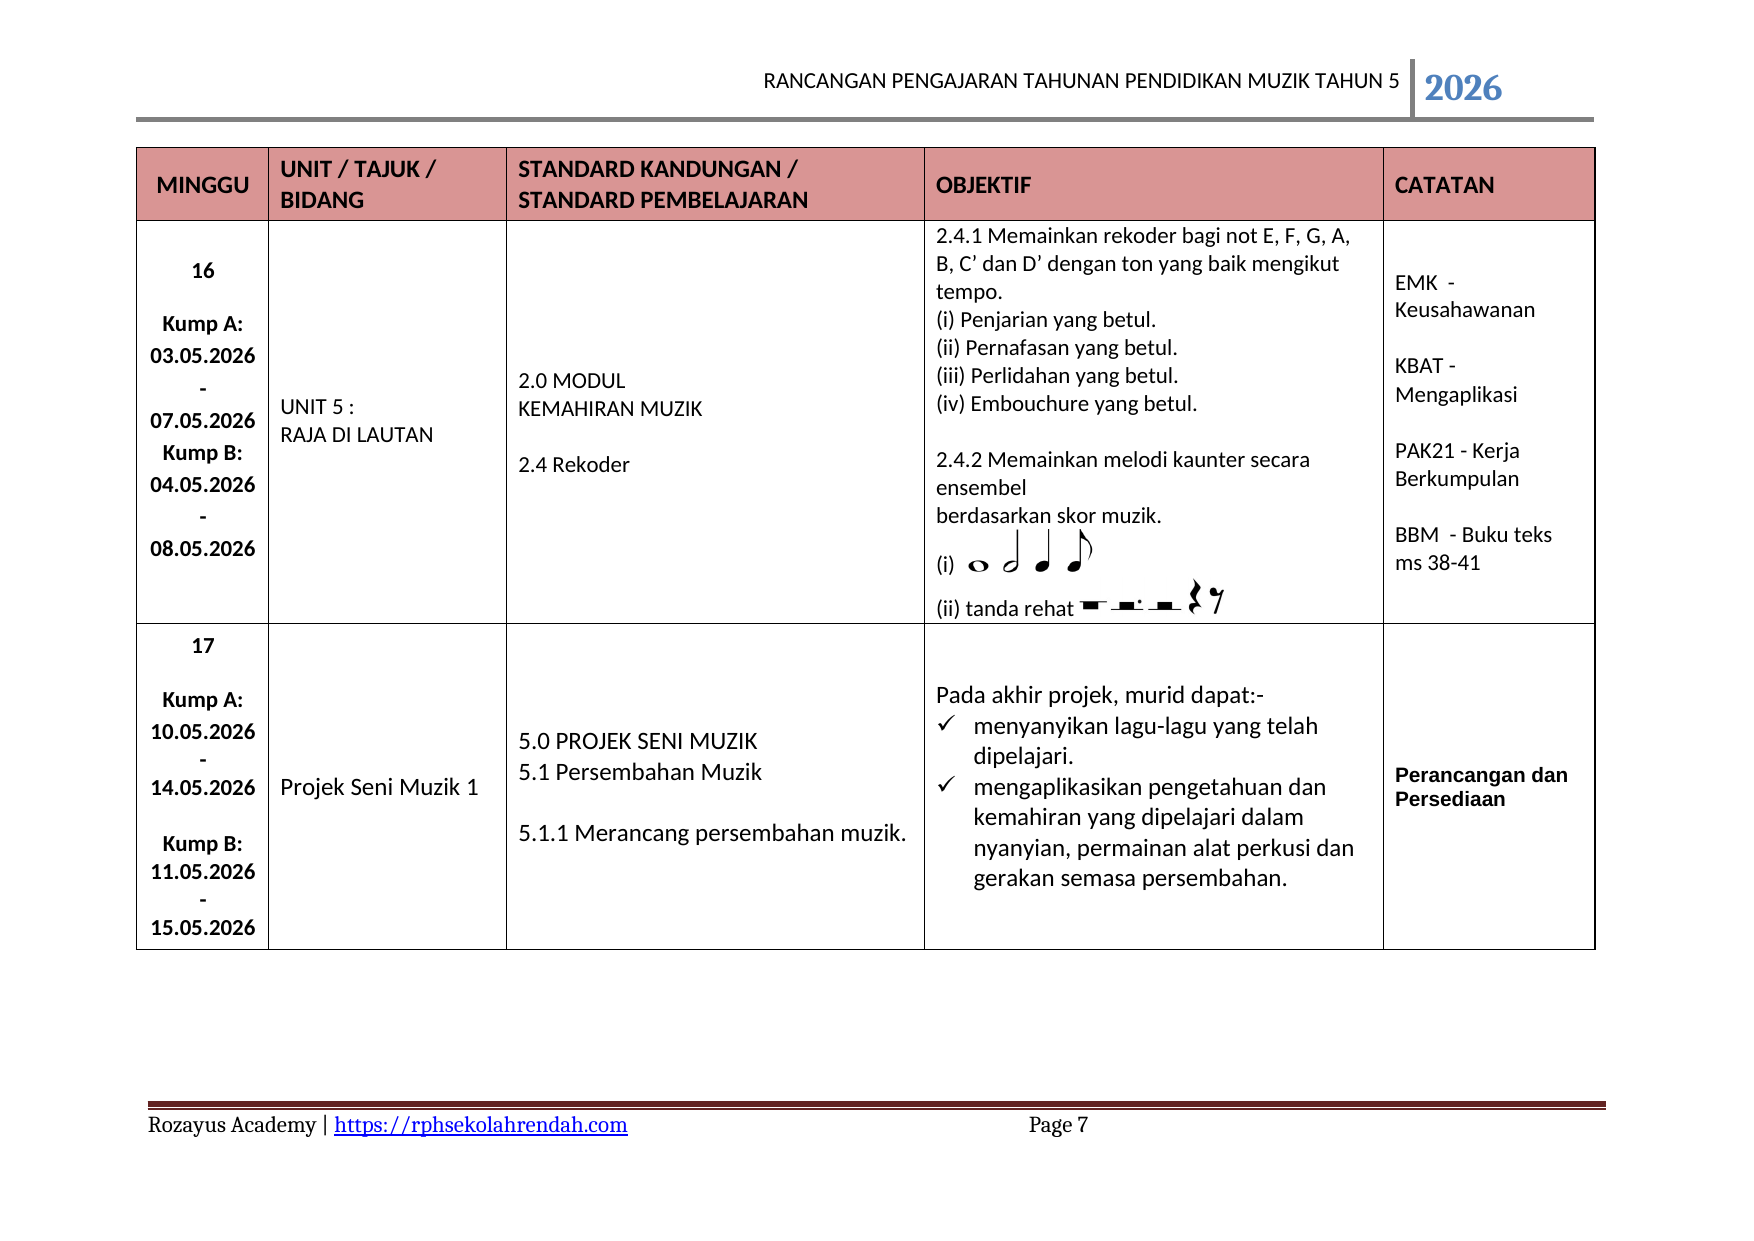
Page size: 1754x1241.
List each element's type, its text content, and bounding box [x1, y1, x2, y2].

table_cell Perancangan dan Persediaan [1384, 624, 1594, 949]
table_cell 16 Kump A: 03.05.2026-07.05.2026 Kump B: 04.05.2026-08.05.2026 [137, 221, 268, 623]
table_cell 2.4.1 Memainkan rekoder bagi not E, F, G, A, B, C’ dan D’ dengan ton yang baik mengikut tempo. (i) Penjarian yang betul. (ii) Pernafasan yang betul. (iii) Perlidahan yang betul. (iv) Embouchure yang betul. 2.4.2 Memainkan melodi kaunter secara ensembel berdasarkan skor muzik. (i) (ii) tanda rehat [925, 221, 1383, 623]
table_cell 17 Kump A: 10.05.2026 -14.05.2026 Kump B: 11.05.2026-15.05.2026 [137, 624, 268, 949]
table_cell EMK - Keusahawanan KBAT - Mengaplikasi PAK21 - Kerja Berkumpulan BBM - Buku teks ms 38-41 [1384, 221, 1594, 623]
table_header STANDARD KANDUNGAN / STANDARD PEMBELAJARAN [507, 148, 924, 220]
table_cell UNIT 5 : RAJA DI LAUTAN [269, 221, 506, 623]
table_cell 2.0 MODUL KEMAHIRAN MUZIK 2.4 Rekoder [507, 221, 924, 623]
table_header CATATAN [1384, 148, 1594, 220]
table_header OBJEKTIF [925, 148, 1383, 220]
table_cell Projek Seni Muzik 1 [269, 624, 506, 949]
table_header MINGGU [137, 148, 268, 220]
table_header UNIT / TAJUK / BIDANG [269, 148, 506, 220]
table_cell 5.0 PROJEK SENI MUZIK 5.1 Persembahan Muzik 5.1.1 Merancang persembahan muzik. [507, 624, 924, 949]
